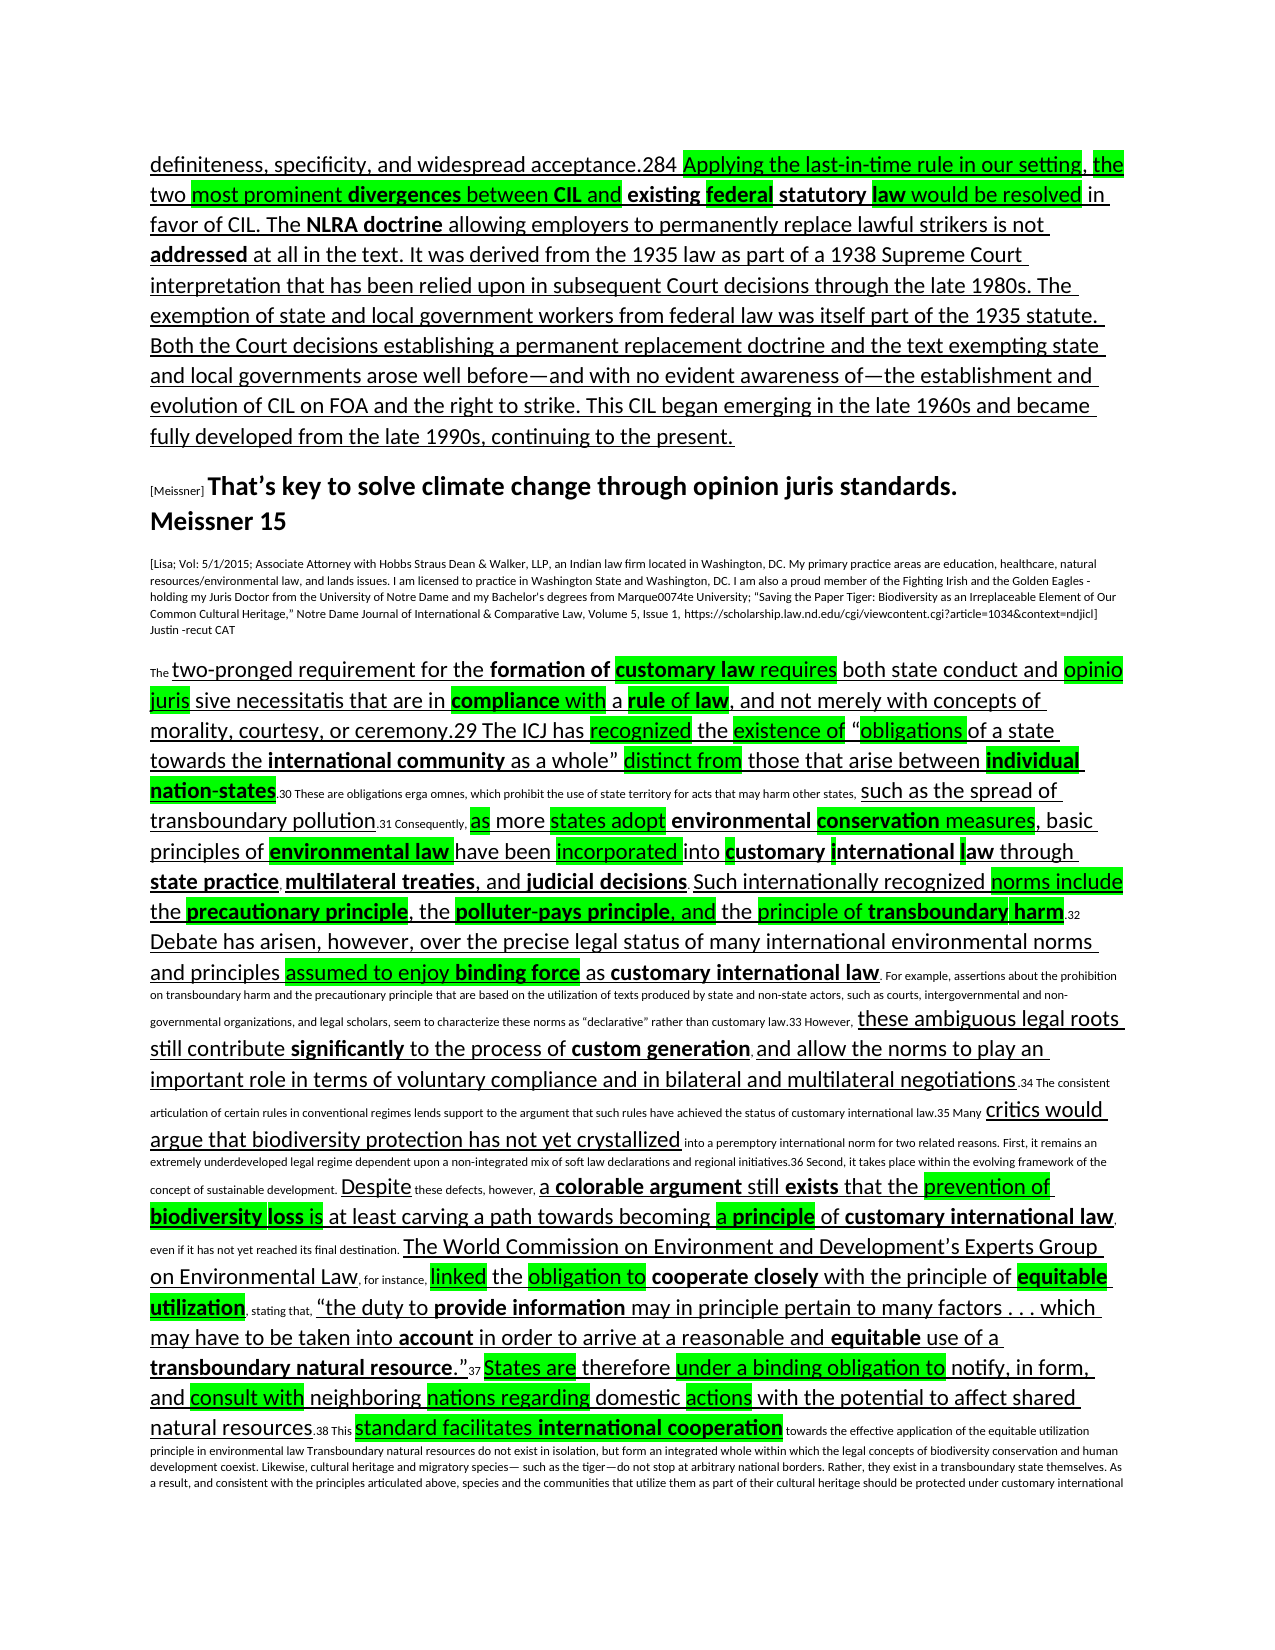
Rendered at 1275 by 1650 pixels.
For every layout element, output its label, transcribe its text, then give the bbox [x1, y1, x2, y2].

text [Lisa; Vol: 5/1/2015; Associate Attorney with Hobbs Straus Dean & Walker, LLP, an Indian law firm located in Washington, DC. My primary practice areas are education, healthcare, natural resources/environmental law, and lands issues. I am licensed to practice in Washington State and Washington, DC. I am also a proud member of the Fighting Irish and the Golden Eagles - holding my Juris Doctor from the University of Notre Dame and my Bachelor's degrees from Marque0074te University; “Saving the Paper Tiger: Biodiversity as an Irreplaceable Element of Our Common Cultural Heritage,” Notre Dame Journal of International & Comparative Law, Volume 5, Issue 1, https://scholarship.law.nd.edu/cgi/viewcontent.cgi?article=1034&context=ndjicl] Justin -recut CAT [150, 557, 1125, 638]
subtitle [Meissner] That’s key to solve climate change through opinion juris standards. [150, 469, 1125, 502]
text Meissner 15 [150, 504, 1125, 537]
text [150, 656, 1125, 1491]
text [150, 150, 1125, 450]
